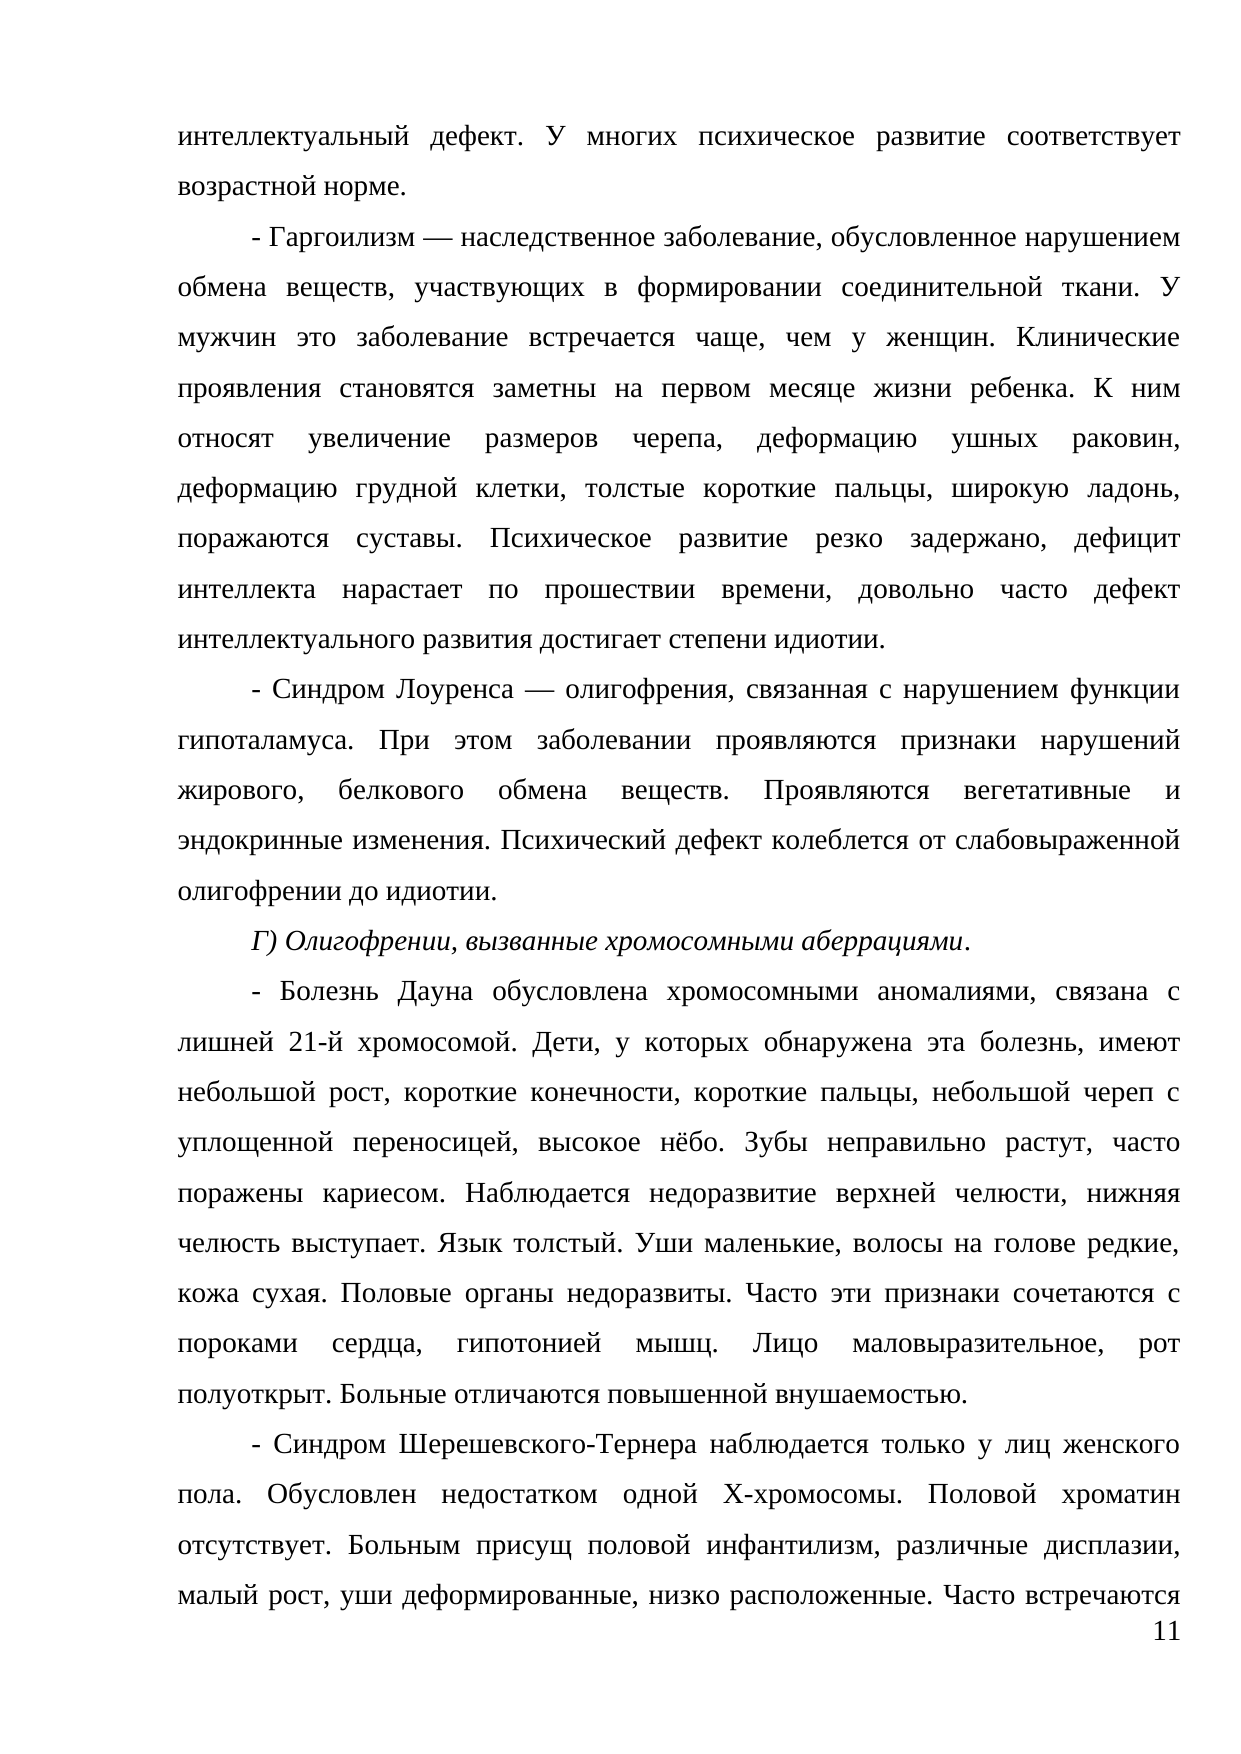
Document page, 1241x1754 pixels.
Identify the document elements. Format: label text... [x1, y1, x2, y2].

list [177, 1426, 1181, 1611]
list - Гаргоилизм — наследственное заболевание, обусловленное нарушением обмена веществ, участвующих в формировании соединительной ткани. У мужчин это заболевание встречается чаще, чем у женщин. Клинические проявления становятся заметны на первом месяце жизни ребенка. К ним относят увеличение размеров черепа, деформацию ушных раковин, деформацию грудной клетки, толстые короткие пальцы, широкую ладонь, поражаются суставы. Психическое развитие резко задержано, дефицит интеллекта нарастает по прошествии времени, довольно часто дефект интеллектуального развития достигает степени идиотии. [177, 219, 1181, 655]
list Г) Олигофрении, вызванные хромосомными аберрациями. [177, 923, 1181, 957]
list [177, 118, 1181, 202]
list - Синдром Лоуренса — олигофрения, связанная с нарушением функции гипоталамуса. При этом заболевании проявляются признаки нарушений жирового, белкового обмена веществ. Проявляются вегетативные и эндокринные изменения. Психический дефект колеблется от слабовыраженной олигофрении до идиотии. [177, 672, 1181, 906]
list - Болезнь Дауна обусловлена хромосомными аномалиями, связана с лишней 21-й хромосомой. Дети, у которых обнаружена эта болезнь, имеют небольшой рост, короткие конечности, короткие пальцы, небольшой череп с уплощенной переносицей, высокое нёбо. Зубы неправильно растут, часто поражены кариесом. Наблюдается недоразвитие верхней челюсти, нижняя челюсть выступает. Язык толстый. Уши маленькие, волосы на голове редкие, кожа сухая. Половые органы недоразвиты. Часто эти признаки сочетаются с пороками сердца, гипотонией мышц. Лицо маловыразительное, рот полуоткрыт. Больные отличаются повышенной внушаемостью. [177, 973, 1181, 1409]
